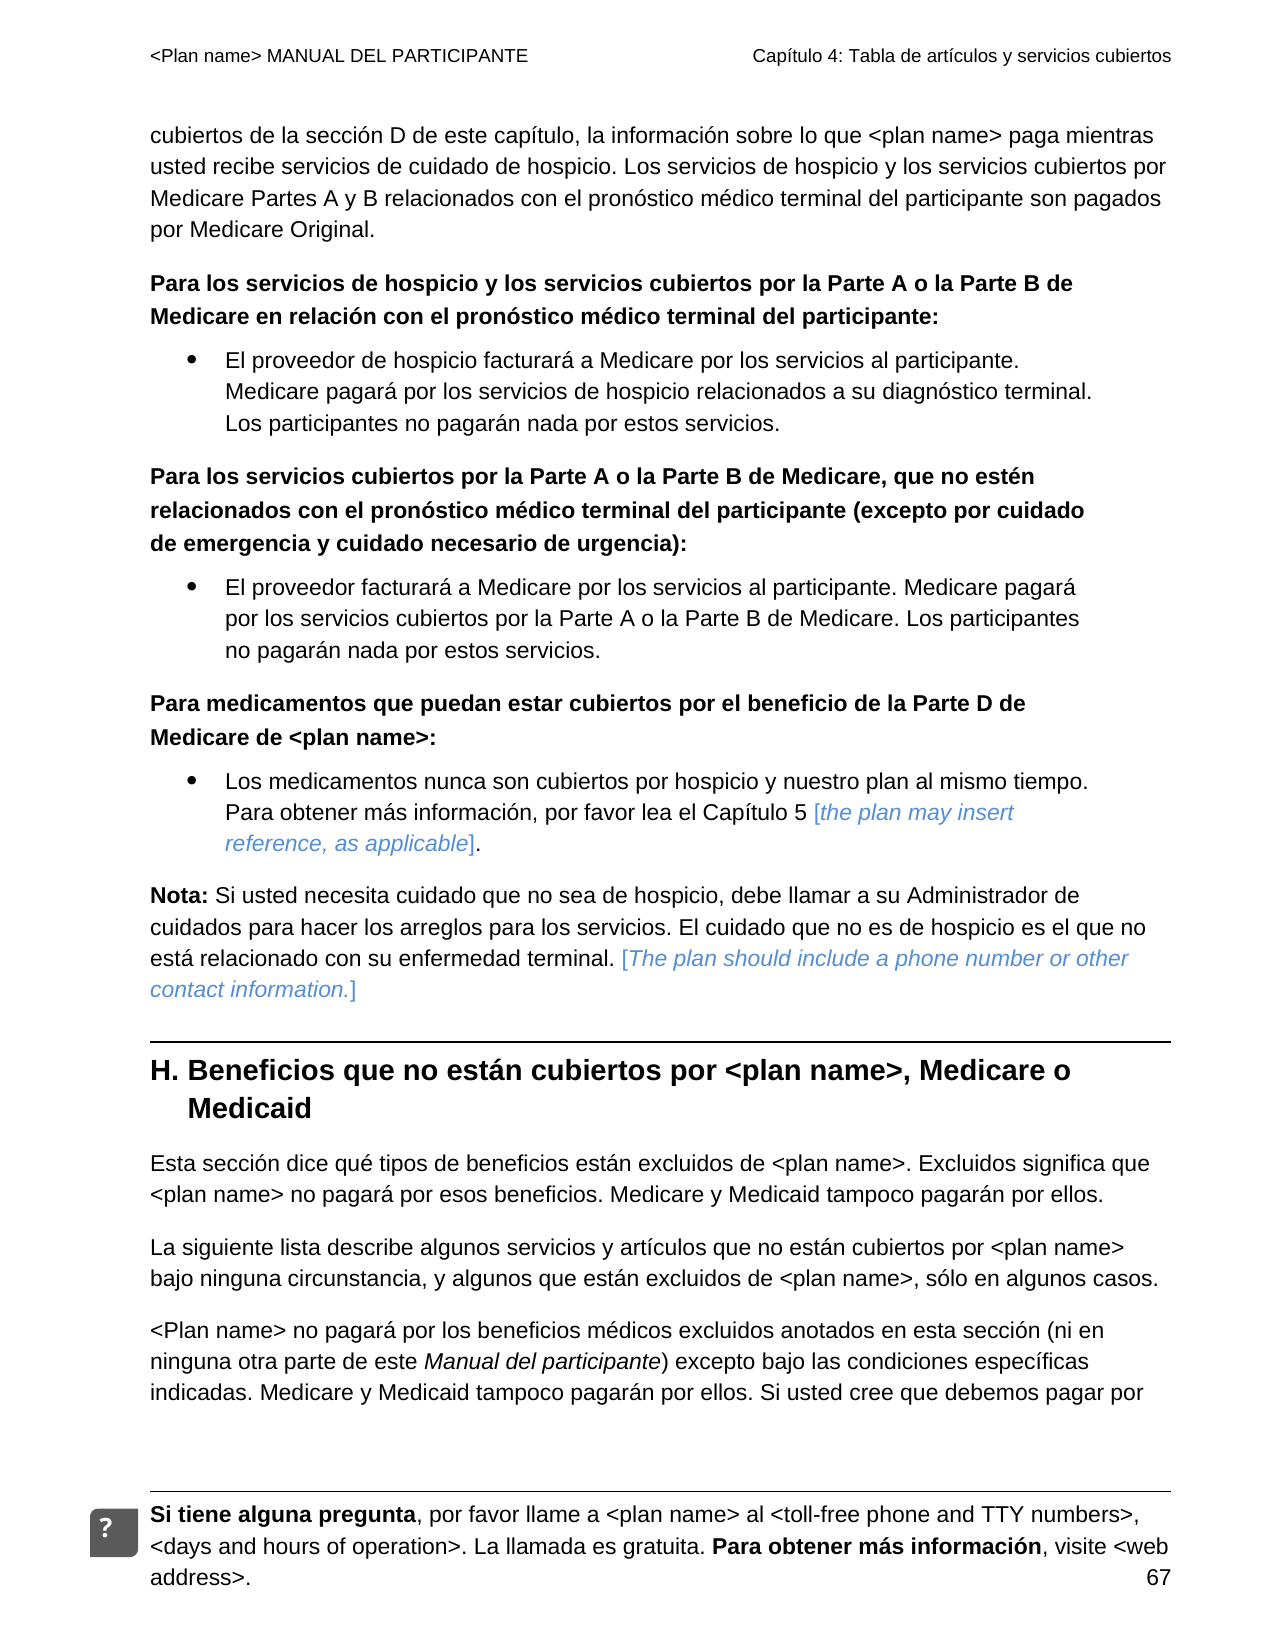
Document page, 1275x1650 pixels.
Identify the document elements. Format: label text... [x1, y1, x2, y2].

subtitle H. Beneficios que no están cubiertos por <plan name>, Medicare o Medicaid [150, 1043, 1171, 1126]
text El proveedor de hospicio facturará a Medicare por los servicios al participante. Medicare pagará por los servicios de hospicio relacionados a su diagnóstico terminal. Los participantes no pagarán nada por estos servicios. [187, 343, 1096, 437]
text Para los servicios cubiertos por la Parte A o la Parte B de Medicare, que no estén relacionados con el pronóstico médico terminal del participante (excepto por cuidado de emergencia y cuidado necesario de urgencia): [150, 458, 1096, 558]
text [150, 1313, 1171, 1407]
text Para medicamentos que puedan estar cubiertos por el beneficio de la Parte D de Medicare de <plan name>: [150, 685, 1096, 752]
text Para los servicios de hospicio y los servicios cubiertos por la Parte A o la Parte B de Medicare en relación con el pronóstico médico terminal del participante: [150, 264, 1096, 331]
text Los medicamentos nunca son cubiertos por hospicio y nuestro plan al mismo tiempo. Para obtener más información, por favor lea el Capítulo 5 [the plan may insert reference, as applicable]. [187, 764, 1096, 858]
text Esta sección dice qué tipos de beneficios están excluidos de <plan name>. Excluidos significa que <plan name> no pagará por esos beneficios. Medicare y Medicaid tampoco pagarán por ellos. [150, 1147, 1171, 1209]
text La siguiente lista describe algunos servicios y artículos que no están cubiertos por <plan name> bajo ninguna circunstancia, y algunos que están excluidos de <plan name>, sólo en algunos casos. [150, 1230, 1171, 1292]
text Nota: Si usted necesita cuidado que no sea de hospicio, debe llamar a su Administrador de cuidados para hacer los arreglos para los servicios. El cuidado que no es de hospicio es el que no está relacionado con su enfermedad terminal. [The plan should include a phone number or other contact information.] [150, 879, 1171, 1004]
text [150, 118, 1171, 243]
text El proveedor facturará a Medicare por los servicios al participante. Medicare pagará por los servicios cubiertos por la Parte A o la Parte B de Medicare. Los participantes no pagarán nada por estos servicios. [187, 571, 1096, 664]
